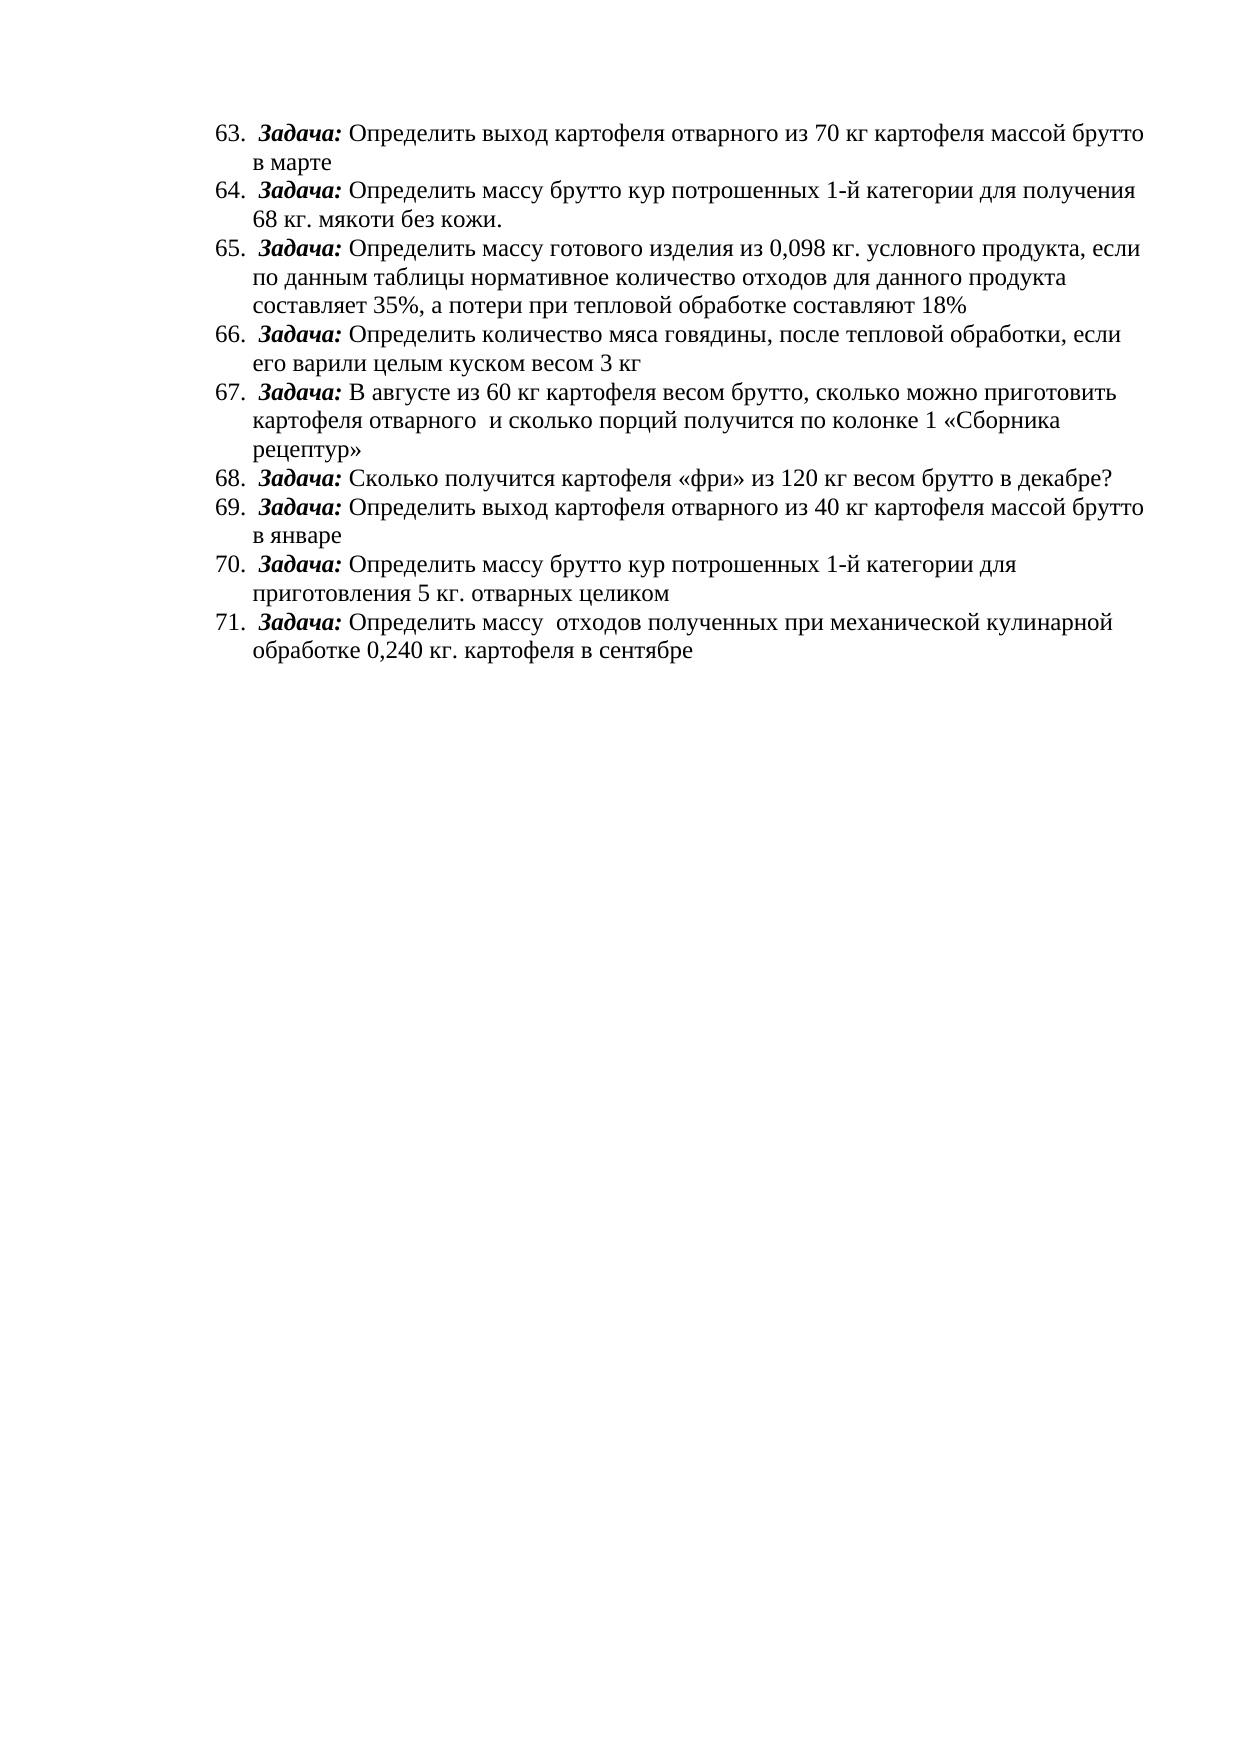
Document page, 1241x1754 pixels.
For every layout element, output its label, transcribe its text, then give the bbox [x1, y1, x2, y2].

list Задача: Определить массу брутто кур потрошенных 1-й категории для приготовления . отварных целиком [215, 549, 1152, 607]
list Задача: Сколько получится картофеля «фри» из весом брутто в декабре? [215, 463, 1152, 492]
list Задача: Определить количество мяса говядины, после тепловой обработки, если его варили целым куском весом [215, 319, 1152, 377]
list Задача: В августе из картофеля весом брутто, сколько можно приготовить картофеля отварного и сколько порций получится по колонке 1 «Сборника рецептур» [215, 377, 1152, 463]
list Задача: Определить массу готового изделия из . условного продукта, если по данным таблицы нормативное количество отходов для данного продукта составляет 35%, а потери при тепловой обработке составляют 18% [215, 233, 1152, 319]
list Задача: Определить массу отходов полученных при механической кулинарной обработке . картофеля в сентябре [215, 607, 1152, 664]
list Задача: Определить выход картофеля отварного из картофеля массой брутто в январе [215, 492, 1152, 549]
list Задача: Определить выход картофеля отварного из картофеля массой брутто в марте [215, 118, 1152, 176]
list Задача: Определить массу брутто кур потрошенных 1-й категории для получения . мякоти без кожи. [215, 176, 1152, 233]
